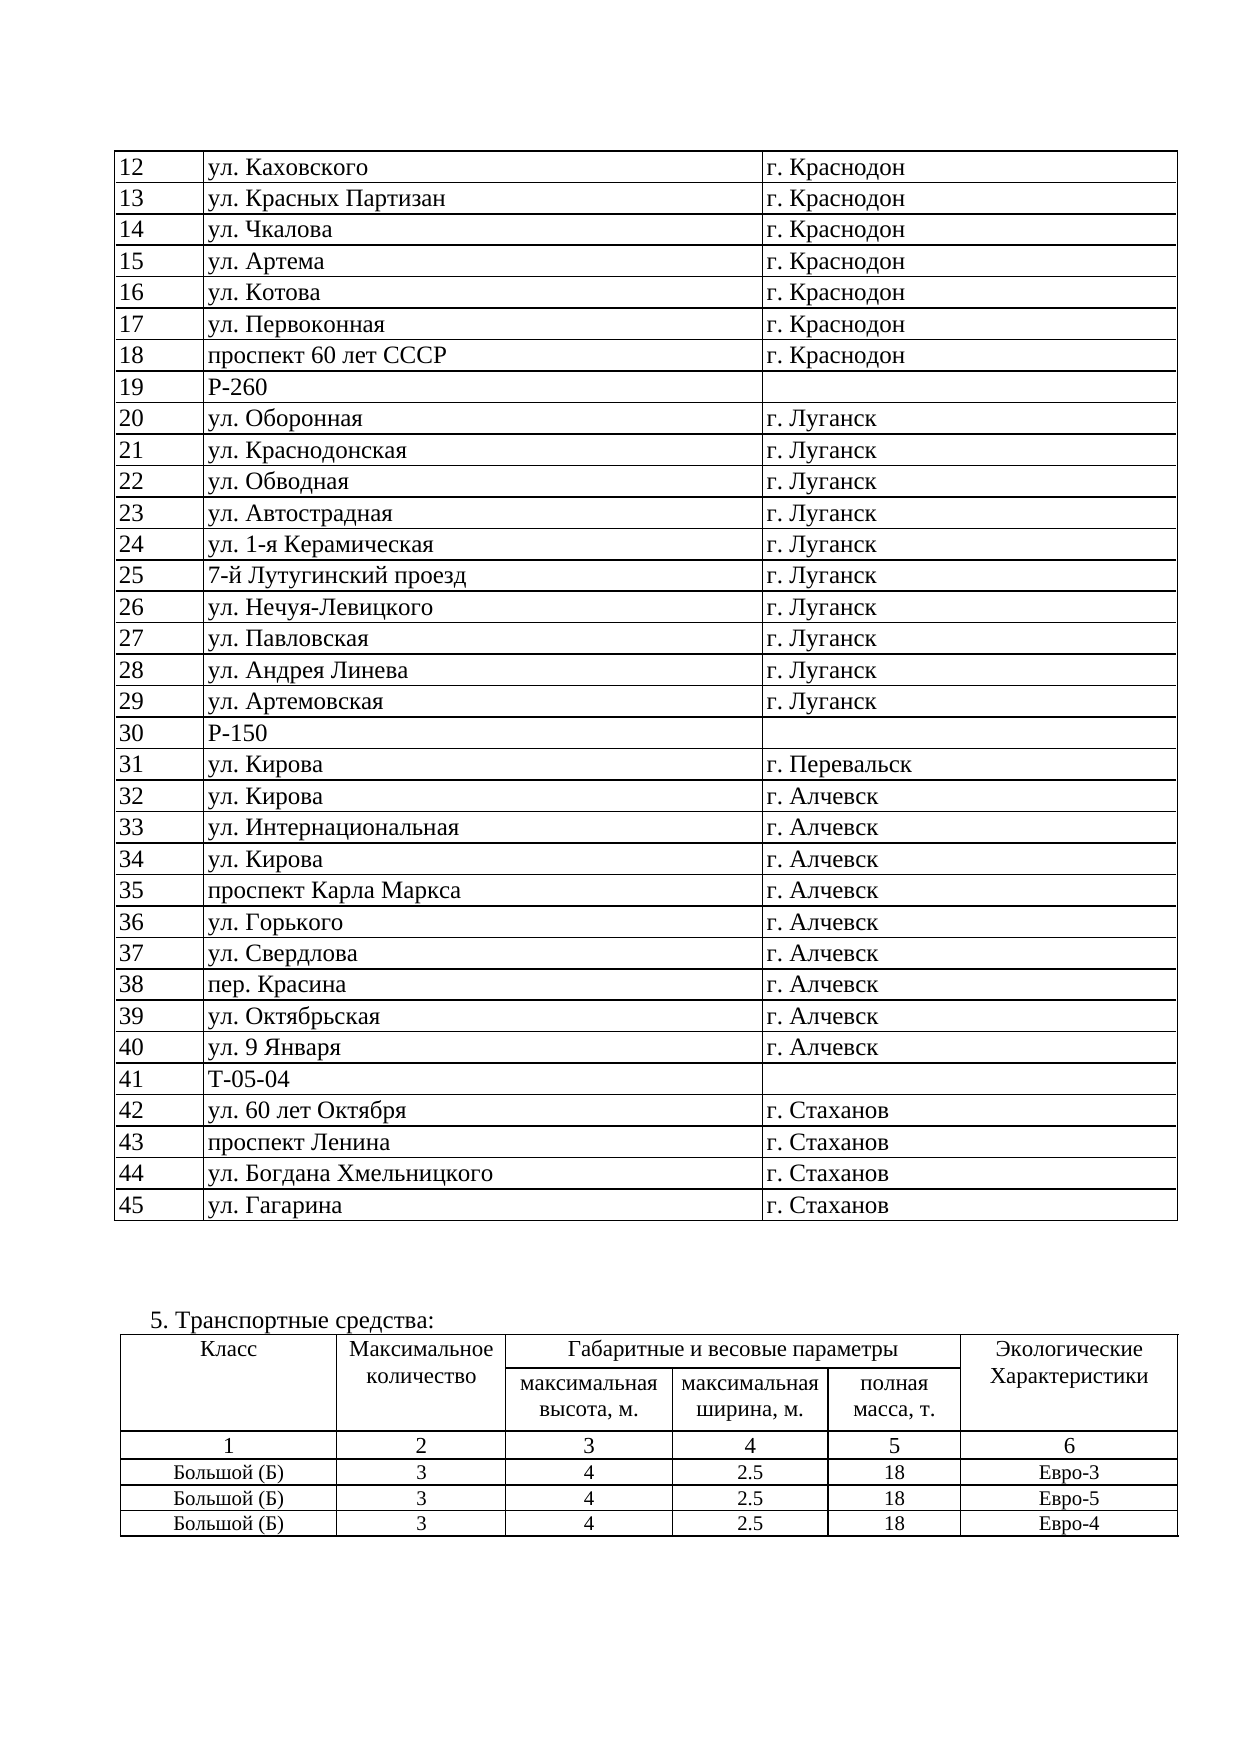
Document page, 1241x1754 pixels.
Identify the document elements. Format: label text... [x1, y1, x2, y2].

table_cell 36 [115, 906, 203, 936]
table_cell ул. Артема [204, 246, 762, 276]
table_cell 16 [115, 277, 203, 307]
table_cell г. Алчевск [763, 779, 1177, 811]
table_cell максимальная ширина, м. [673, 1369, 827, 1430]
table_cell ул. Кирова [204, 781, 762, 811]
table_cell ул. Гагарина [204, 1190, 762, 1219]
table_cell 26 [115, 591, 203, 622]
table_cell ул. Андрея Линева [204, 655, 762, 685]
table_cell проспект Карла Маркса [204, 875, 762, 905]
table_cell 27 [115, 623, 203, 653]
table_cell 24 [115, 529, 203, 559]
table_cell ул. Интернациональная [204, 812, 762, 842]
table_cell г. Алчевск [763, 842, 1177, 873]
table_cell 23 [115, 497, 203, 527]
table_cell г. Луганск [763, 590, 1177, 622]
table_cell г. Луганск [763, 433, 1177, 464]
table_cell ул. Каховского [204, 152, 762, 181]
table_cell ул. Оборонная [204, 403, 762, 433]
table_cell г. Луганск [763, 528, 1177, 559]
table_cell Евро-3 [961, 1460, 1177, 1484]
table_cell ул. 60 лет Октября [204, 1095, 762, 1125]
table_cell Р-150 [204, 718, 762, 748]
table_cell 4 [506, 1486, 672, 1509]
table_cell [763, 716, 1177, 748]
table_cell 25 [115, 560, 203, 590]
table_cell г. Луганск [763, 496, 1177, 527]
table_cell 18 [829, 1460, 960, 1484]
table_cell 31 [115, 749, 203, 779]
table_cell 32 [115, 780, 203, 811]
table_cell г. Краснодон [763, 152, 1177, 181]
table_cell Большой (Б) [121, 1460, 336, 1484]
table_cell г. Алчевск [763, 811, 1177, 842]
table_cell г. Стаханов [763, 1125, 1177, 1157]
table_cell 37 [115, 938, 203, 968]
table_cell 2 [337, 1432, 505, 1458]
table_cell 18 [829, 1486, 960, 1509]
table_cell 21 [115, 434, 203, 464]
table_cell г. Луганск [763, 465, 1177, 496]
table_cell 17 [115, 308, 203, 339]
table_cell 18 [829, 1511, 960, 1535]
table_cell 44 [115, 1158, 203, 1188]
table_cell 41 [115, 1063, 203, 1094]
text 5. Транспортные средства: [150, 1305, 1090, 1334]
table_cell ул. Нечуя-Левицкого [204, 592, 762, 622]
table_cell г. Стаханов [763, 1188, 1177, 1219]
table_cell Р-260 [204, 372, 762, 402]
table_cell 13 [115, 183, 203, 213]
table_cell ул. Обводная [204, 466, 762, 496]
table_cell г. Луганск [763, 653, 1177, 685]
table_cell ул. Краснодонская [204, 435, 762, 464]
table_cell ул. Павловская [204, 623, 762, 653]
table_cell г. Перевальск [763, 748, 1177, 779]
table_cell ул. Кирова [204, 844, 762, 873]
table_cell 4 [506, 1460, 672, 1484]
table_cell ул. Октябрьская [204, 1001, 762, 1031]
table_cell ул. Богдана Хмельницкого [204, 1158, 762, 1188]
table_cell Большой (Б) [121, 1511, 336, 1535]
table_cell ул. Котова [204, 277, 762, 307]
table_cell 2.5 [673, 1486, 827, 1509]
table_cell г. Алчевск [763, 1031, 1177, 1062]
table_cell ул. Красных Партизан [204, 183, 762, 213]
table_cell г. Стаханов [763, 1094, 1177, 1125]
table_cell полная масса, т. [829, 1369, 960, 1430]
table_cell 38 [115, 969, 203, 999]
table_cell 1 [121, 1432, 336, 1458]
table_cell 20 [115, 403, 203, 433]
table_cell ул. Чкалова [204, 215, 762, 244]
table_cell Большой (Б) [121, 1486, 336, 1509]
table_cell 12 [115, 152, 203, 181]
table_cell 40 [115, 1032, 203, 1062]
table_cell г. Алчевск [763, 999, 1177, 1031]
table_cell ул. Автострадная [204, 498, 762, 527]
table_cell 14 [115, 214, 203, 244]
table_cell г. Луганск [763, 685, 1177, 716]
table_cell 39 [115, 1000, 203, 1031]
table_cell ул. Кирова [204, 749, 762, 779]
table_cell 3 [337, 1486, 505, 1509]
table_cell 15 [115, 245, 203, 276]
table_cell ул. Свердлова [204, 938, 762, 968]
table_cell 4 [673, 1432, 827, 1458]
table_cell г. Алчевск [763, 874, 1177, 905]
table_cell г. Стаханов [763, 1157, 1177, 1188]
table_cell 29 [115, 686, 203, 716]
table_cell г. Краснодон [763, 276, 1177, 307]
table_cell 28 [115, 654, 203, 685]
table_cell 5 [829, 1432, 960, 1458]
table_cell пер. Красина [204, 970, 762, 999]
table_cell максимальная высота, м. [506, 1369, 672, 1430]
table_cell Т-05-04 [204, 1064, 762, 1094]
table_cell 18 [115, 340, 203, 370]
table_cell ул. 9 Января [204, 1032, 762, 1062]
table_cell г. Алчевск [763, 968, 1177, 999]
table_cell ул. 1-я Керамическая [204, 529, 762, 559]
table_cell ул. Артемовская [204, 686, 762, 716]
table_cell 35 [115, 875, 203, 905]
table_cell г. Луганск [763, 402, 1177, 433]
table_header Класс [121, 1335, 336, 1430]
table_cell 30 [115, 717, 203, 748]
table_cell 42 [115, 1095, 203, 1125]
table_cell г. Луганск [763, 622, 1177, 653]
table_header Максимальное количество [337, 1335, 505, 1430]
table_cell 19 [115, 371, 203, 402]
table_cell 3 [506, 1432, 672, 1458]
table_cell 22 [115, 466, 203, 496]
table_cell г. Луганск [763, 559, 1177, 590]
table_cell Евро-4 [961, 1511, 1177, 1535]
table_cell 7-й Лутугинский проезд [204, 561, 762, 590]
table_cell 45 [115, 1189, 203, 1219]
table_cell 33 [115, 812, 203, 842]
table_cell г. Краснодон [763, 307, 1177, 339]
table_cell 2.5 [673, 1460, 827, 1484]
table_cell 3 [337, 1511, 505, 1535]
table_cell г. Краснодон [763, 181, 1177, 213]
table_cell [763, 370, 1177, 402]
table_cell 43 [115, 1126, 203, 1157]
table_cell г. Алчевск [763, 936, 1177, 968]
table_cell г. Краснодон [763, 339, 1177, 370]
table_cell г. Алчевск [763, 905, 1177, 936]
table_cell Евро-5 [961, 1486, 1177, 1509]
table_cell проспект Ленина [204, 1127, 762, 1157]
table_cell 2.5 [673, 1511, 827, 1535]
table_cell 34 [115, 843, 203, 873]
table_cell проспект 60 лет СССР [204, 340, 762, 370]
table_header Экологические Характеристики [961, 1335, 1177, 1430]
table_cell ул. Первоконная [204, 309, 762, 339]
table_cell ул. Горького [204, 907, 762, 936]
table_cell 3 [337, 1460, 505, 1484]
table_cell г. Краснодон [763, 244, 1177, 276]
table_header Габаритные и весовые параметры [506, 1335, 960, 1367]
table_cell 4 [506, 1511, 672, 1535]
table_cell 6 [961, 1432, 1177, 1458]
table_cell [763, 1062, 1177, 1094]
table_cell г. Краснодон [763, 213, 1177, 244]
